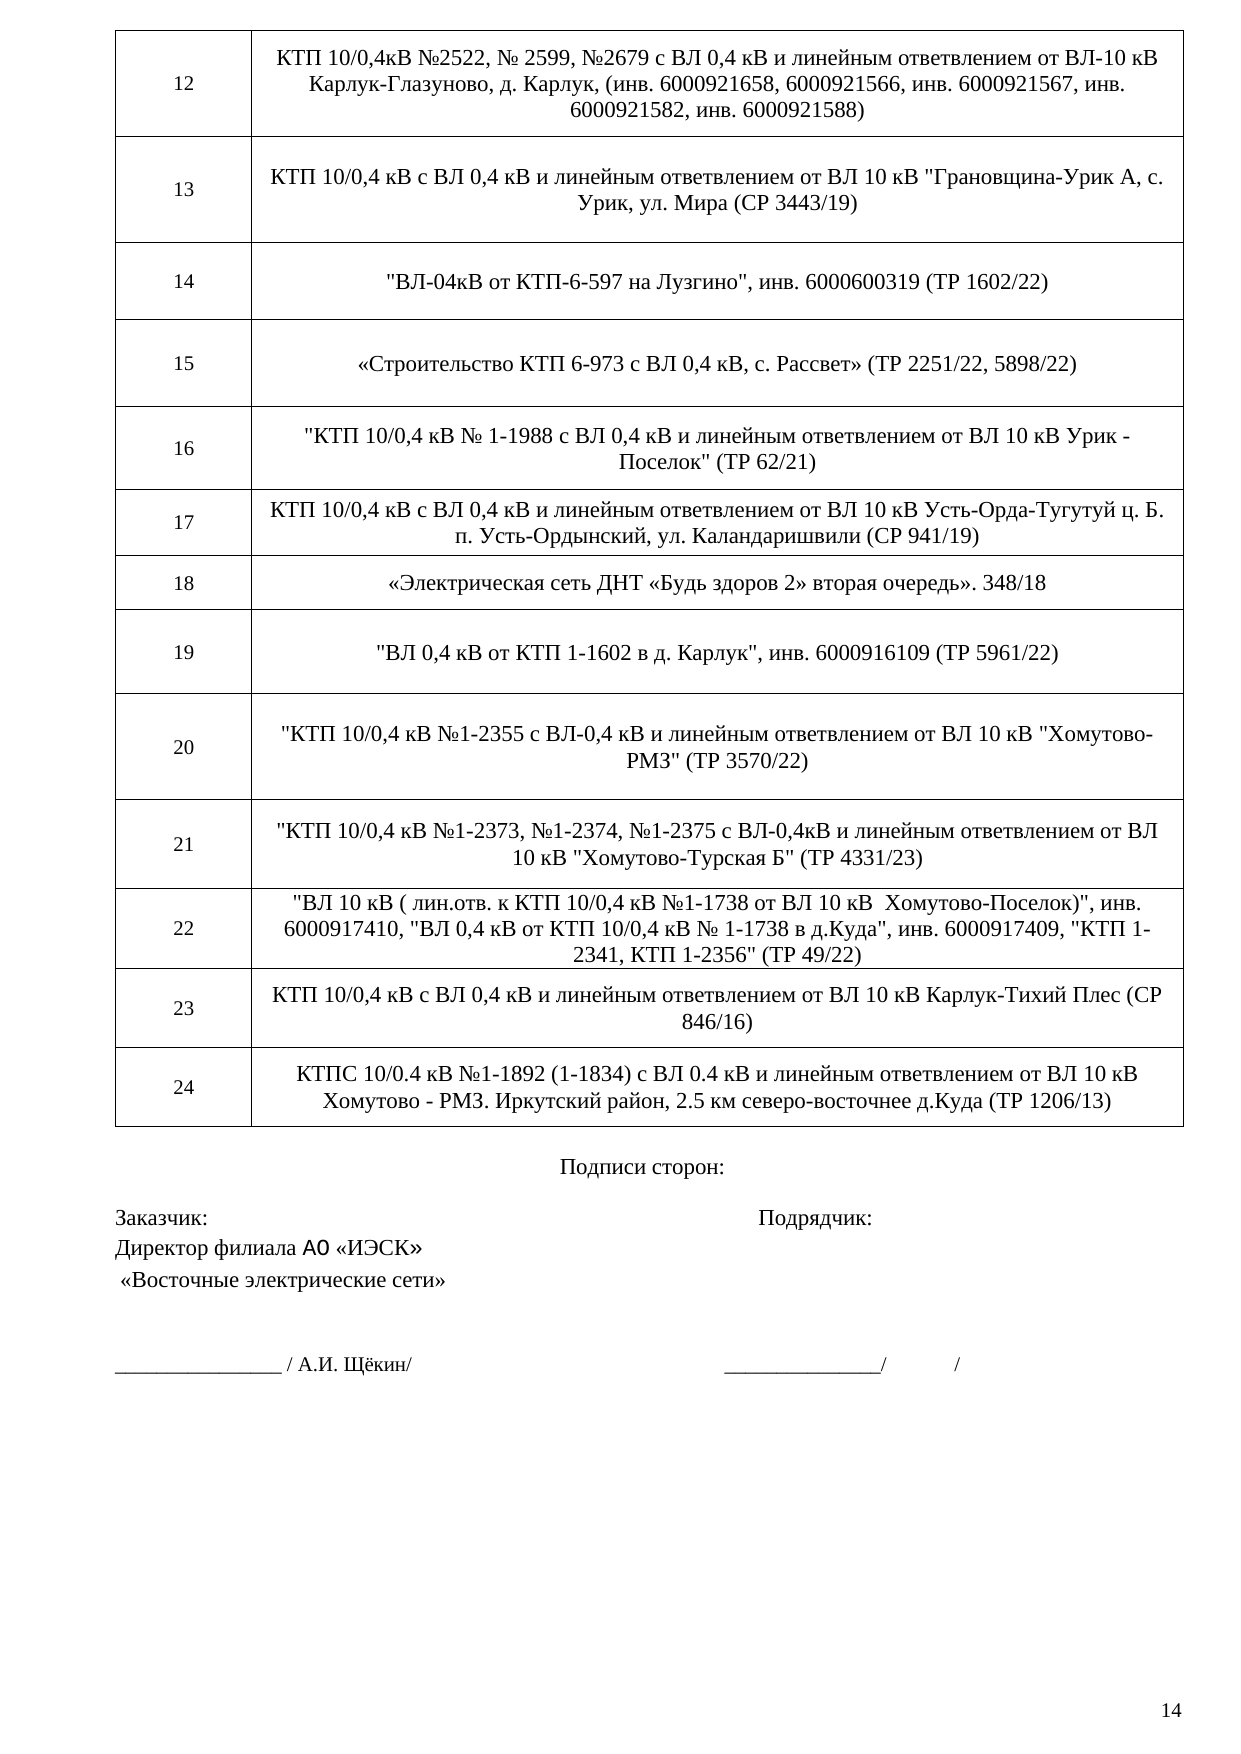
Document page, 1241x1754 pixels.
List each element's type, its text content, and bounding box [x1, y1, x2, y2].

table_cell "ВЛ 0,4 кВ от КТП 1-1602 в д. Карлук", инв. 6000916109 (ТР 5961/22) [252, 610, 1183, 693]
table_cell «Электрическая сеть ДНТ «Будь здоров 2» вторая очередь». 348/18 [252, 556, 1183, 609]
table_cell КТП 10/0,4 кВ с ВЛ 0,4 кВ и линейным ответвлением от ВЛ 10 кВ Усть-Орда-Тугутуй ц. Б. п. Усть-Ордынский, ул. Каландаришвили (СР 941/19) [252, 490, 1183, 554]
table_cell 13 [116, 137, 251, 242]
table_cell «Строительство КТП 6-973 с ВЛ 0,4 кВ, с. Рассвет» (ТР 2251/22, 5898/22) [252, 320, 1183, 406]
table_cell 17 [116, 490, 251, 554]
table_cell 12 [116, 31, 251, 136]
table_cell КТП 10/0,4кВ №2522, № 2599, №2679 с ВЛ 0,4 кВ и линейным ответвлением от ВЛ-10 кВ Карлук-Глазуново, д. Карлук, (инв. 6000921658, 6000921566, инв. 6000921567, инв. 6000921582, инв. 6000921588) [252, 31, 1183, 136]
table_cell "КТП 10/0,4 кВ №1-2373, №1-2374, №1-2375 с ВЛ-0,4кВ и линейным ответвлением от ВЛ 10 кВ "Хомутово-Турская Б" (ТР 4331/23) [252, 800, 1183, 887]
table_cell 22 [116, 889, 251, 968]
table_cell 20 [116, 694, 251, 799]
table_cell 21 [116, 800, 251, 887]
table_cell 19 [116, 610, 251, 693]
table_cell 23 [116, 969, 251, 1047]
table_cell 15 [116, 320, 251, 406]
table_cell 16 [116, 407, 251, 489]
text Подписи сторон: [103, 1153, 1181, 1180]
table_cell КТП 10/0,4 кВ с ВЛ 0,4 кВ и линейным ответвлением от ВЛ 10 кВ Карлук-Тихий Плес (СР 846/16) [252, 969, 1183, 1047]
table_cell "КТП 10/0,4 кВ № 1-1988 с ВЛ 0,4 кВ и линейным ответвлением от ВЛ 10 кВ Урик - Поселок" (ТР 62/21) [252, 407, 1183, 489]
table_cell КТП 10/0,4 кВ с ВЛ 0,4 кВ и линейным ответвлением от ВЛ 10 кВ "Грановщина-Урик А, с. Урик, ул. Мира (СР 3443/19) [252, 137, 1183, 242]
table_cell 24 [116, 1048, 251, 1126]
table_cell 18 [116, 556, 251, 609]
table_cell 14 [116, 243, 251, 319]
table_cell "ВЛ 10 кВ ( лин.отв. к КТП 10/0,4 кВ №1-1738 от ВЛ 10 кВ Хомутово-Поселок)", инв. 6000917410, "ВЛ 0,4 кВ от КТП 10/0,4 кВ № 1-1738 в д.Куда", инв. 6000917409, "КТП 1-2341, КТП 1-2356" (ТР 49/22) [252, 889, 1183, 968]
table_cell "КТП 10/0,4 кВ №1-2355 с ВЛ-0,4 кВ и линейным ответвлением от ВЛ 10 кВ "Хомутово-РМЗ" (ТР 3570/22) [252, 694, 1183, 799]
table_cell "ВЛ-04кВ от КТП-6-597 на Лузгино", инв. 6000600319 (ТР 1602/22) [252, 243, 1183, 319]
table_header Заказчик: Подрядчик: Директор филиала АО «ИЭСК» «Восточные электрические сети» ________________ / А.И. Щёкин/ _______________/ / [104, 1180, 1181, 1400]
table_cell КТПС 10/0.4 кВ №1-1892 (1-1834) с ВЛ 0.4 кВ и линейным ответвлением от ВЛ 10 кВ Хомутово - РМЗ. Иркутский район, 2.5 км северо-восточнее д.Куда (ТР 1206/13) [252, 1048, 1183, 1126]
